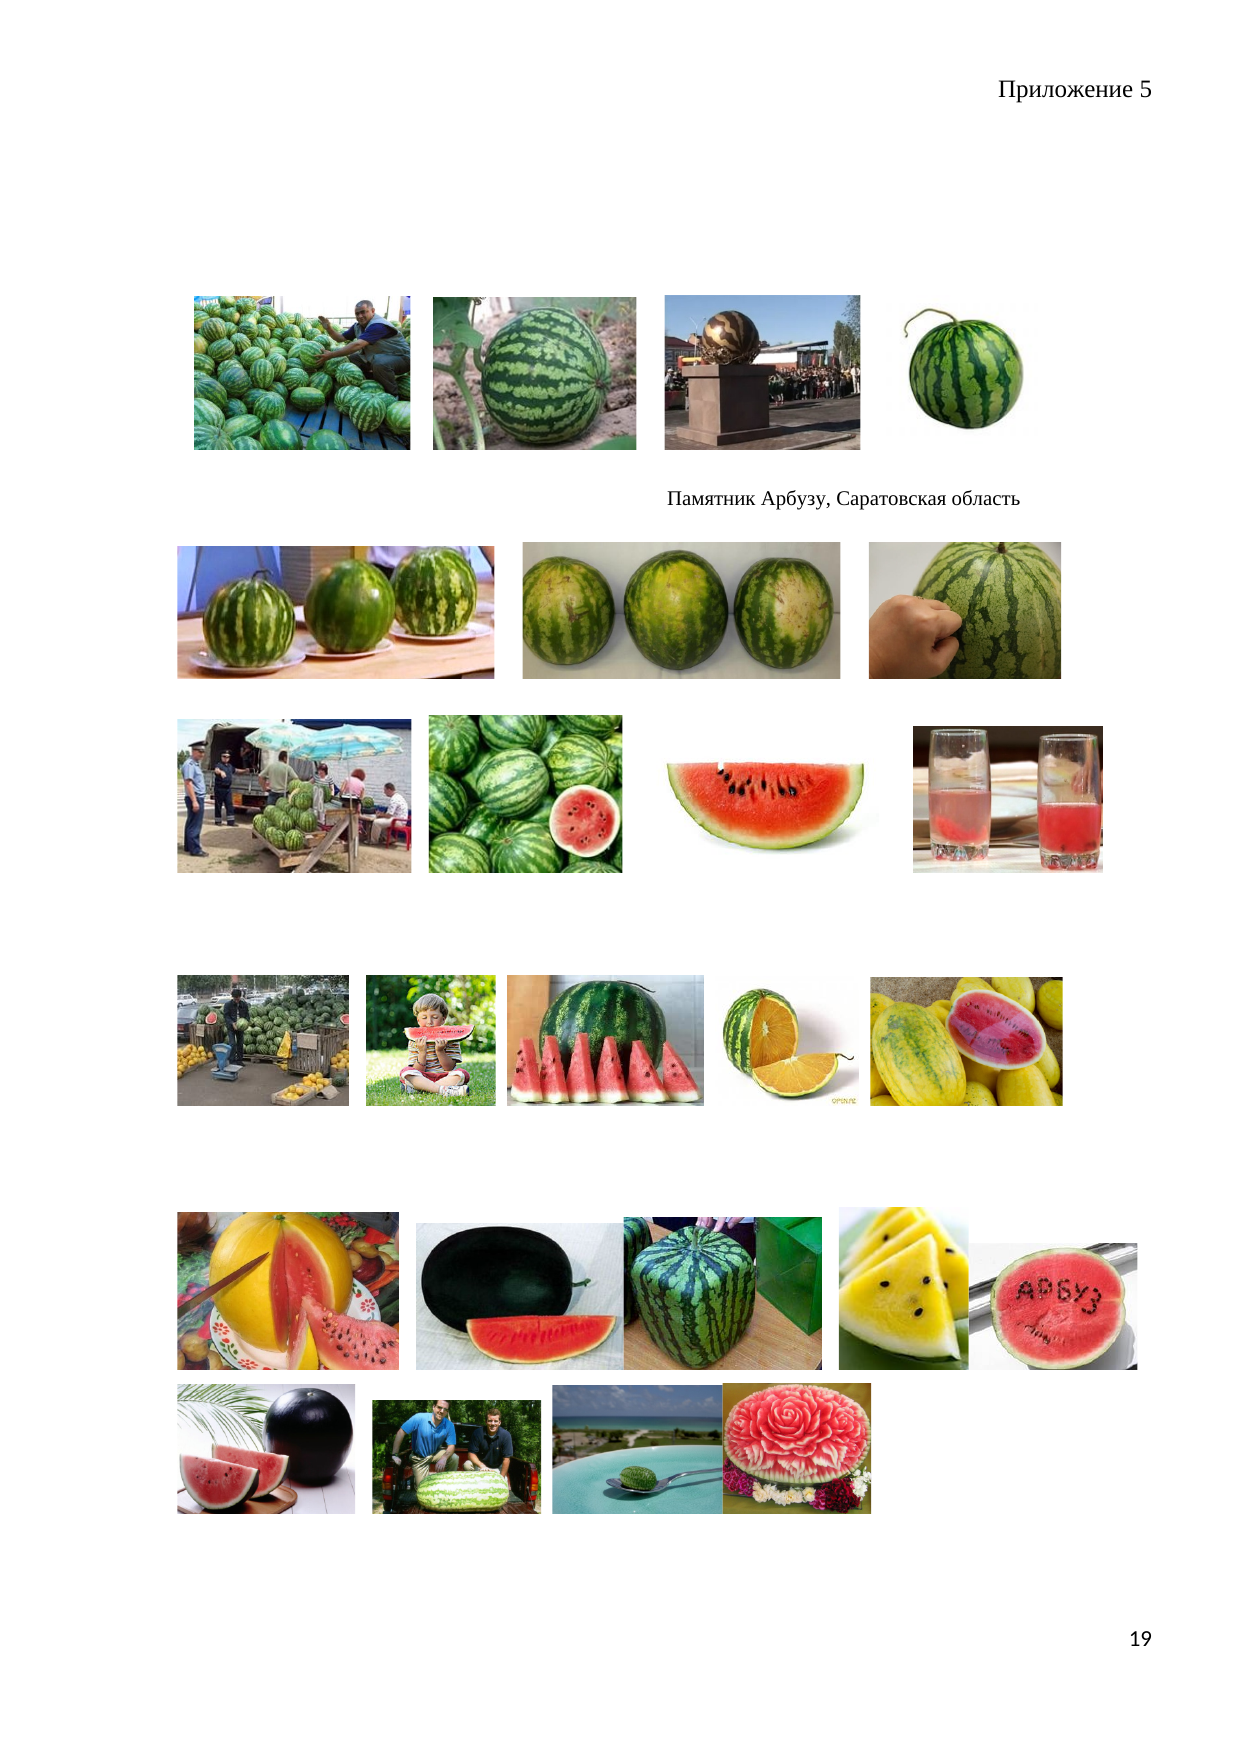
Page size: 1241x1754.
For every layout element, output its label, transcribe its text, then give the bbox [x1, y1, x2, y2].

picture [552, 1383, 872, 1514]
picture [913, 726, 1103, 873]
picture [416, 1217, 822, 1370]
picture [433, 297, 637, 450]
list Приложение 5 [252, 74, 1152, 103]
picture [507, 975, 704, 1106]
picture [838, 1207, 1138, 1370]
picture [177, 1384, 356, 1514]
picture [870, 977, 1063, 1106]
text Памятник Арбузу, Саратовская область [177, 486, 1152, 510]
picture [715, 976, 859, 1106]
picture [664, 295, 861, 450]
picture [372, 1400, 542, 1514]
picture [177, 975, 349, 1106]
picture [522, 542, 841, 679]
picture [177, 719, 412, 873]
picture [177, 546, 495, 679]
picture [428, 715, 623, 873]
picture [194, 296, 411, 450]
picture [366, 975, 496, 1106]
picture [177, 1212, 399, 1370]
picture [868, 542, 1062, 679]
picture [656, 744, 880, 873]
picture [883, 295, 1038, 450]
